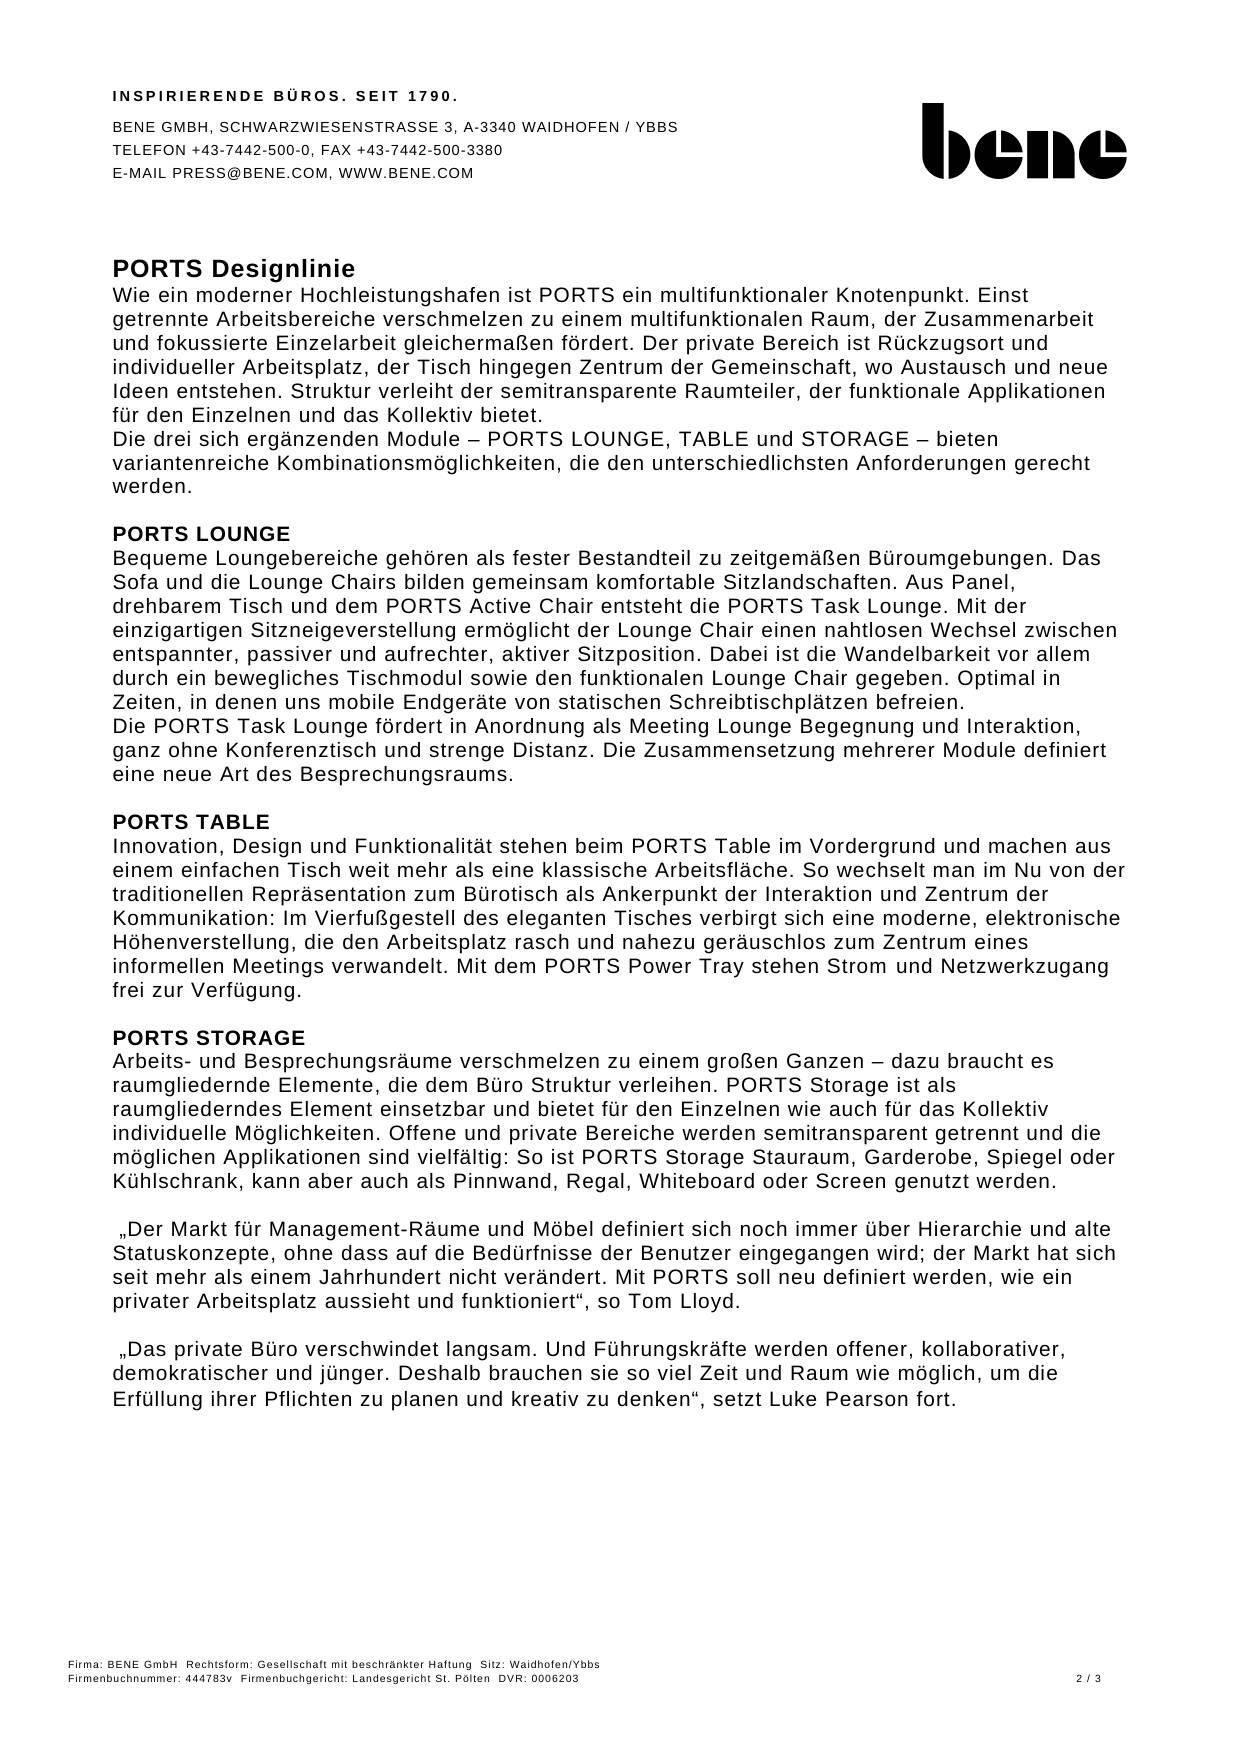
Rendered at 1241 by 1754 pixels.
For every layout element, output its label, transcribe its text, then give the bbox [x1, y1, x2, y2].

text Arbeits- und Besprechungsräume verschmelzen zu einem großen Ganzen – dazu braucht es raumgliedernde Elemente, die dem Büro Struktur verleihen. PORTS Storage ist als raumgliederndes Element einsetzbar und bietet für den Einzelnen wie auch für das Kollektiv individuelle Möglichkeiten. Offene und private Bereiche werden semitransparent getrennt und die möglichen Applikationen sind vielfältig: So ist PORTS Storage Stauraum, Garderobe, Spiegel oder Kühlschrank, kann aber auch als Pinnwand, Regal, Whiteboard oder Screen genutzt werden. [112, 1049, 1127, 1193]
text Die drei sich ergänzenden Module – PORTS LOUNGE, TABLE und STORAGE – bieten variantenreiche Kombinationsmöglichkeiten, die den unterschiedlichsten Anforderungen gerecht werden. [112, 426, 1127, 498]
text Innovation, Design und Funktionalität stehen beim PORTS Table im Vordergrund und machen aus einem einfachen Tisch weit mehr als eine klassische Arbeitsfläche. So wechselt man im Nu von der traditionellen Repräsentation zum Bürotisch als Ankerpunkt der Interaktion und Zentrum der Kommunikation: Im Vierfußgestell des eleganten Tisches verbirgt sich eine moderne, elektronische Höhenverstellung, die den Arbeitsplatz rasch und nahezu geräuschlos zum Zentrum eines informellen Meetings verwandelt. Mit dem PORTS Power Tray stehen Strom­ und Netzwerkzugang frei zur Verfügung. [112, 834, 1127, 1001]
text PORTS TABLE [112, 810, 1127, 834]
text Bequeme Loungebereiche gehören als fester Bestandteil zu zeitgemäßen Büroumgebungen. Das Sofa und die Lounge Chairs bilden gemeinsam komfortable Sitzlandschaften. Aus Panel, drehbarem Tisch und dem PORTS Active Chair entsteht die PORTS Task Lounge. Mit der einzigartigen Sitzneigeverstellung ermöglicht der Lounge Chair einen nahtlosen Wechsel zwischen entspannter, passiver und aufrechter, aktiver Sitzposition. Dabei ist die Wandelbarkeit vor allem durch ein bewegliches Tischmodul sowie den funktionalen Lounge Chair gegeben. Optimal in Zeiten, in denen uns mobile Endgeräte von statischen Schreibtischplätzen befreien. [112, 546, 1127, 714]
text PORTS Designlinie [112, 254, 1127, 283]
text Wie ein moderner Hochleistungshafen ist PORTS ein multifunktionaler Knotenpunkt. Einst getrennte Arbeitsbereiche verschmelzen zu einem multifunktionalen Raum, der Zusammenarbeit und fokussierte Einzelarbeit gleichermaßen fördert. Der private Bereich ist Rückzugsort und individueller Arbeitsplatz, der Tisch hingegen Zentrum der Gemeinschaft, wo Austausch und neue Ideen entstehen. Struktur verleiht der semitransparente Raumteiler, der funktionale Applikationen für den Einzelnen und das Kollektiv bietet. [112, 283, 1127, 426]
text „Das private Büro verschwindet langsam. Und Führungskräfte werden offener, kollaborativer, demokratischer und jünger. Deshalb brauchen sie so viel Zeit und Raum wie möglich, um die Erfüllung ihrer Pflichten zu planen und kreativ zu denken“, setzt Luke Pearson fort. [112, 1337, 1127, 1411]
text Die PORTS Task Lounge fördert in Anordnung als Meeting Lounge Begegnung und Interaktion, ganz ohne Konferenztisch und strenge Distanz. Die Zusammensetzung mehrerer Module definiert eine neue Art des Besprechungsraums. [112, 714, 1127, 786]
picture [922, 103, 1127, 179]
text PORTS STORAGE [112, 1025, 1127, 1049]
text „Der Markt für Management-Räume und ­Möbel definiert sich noch immer über Hierarchie und alte Statuskonzepte, ohne dass auf die Bedürfnisse der Benutzer eingegangen wird; der Markt hat sich seit mehr als einem Jahrhundert nicht verändert. Mit PORTS soll neu definiert werden, wie ein privater Arbeitsplatz aussieht und funktioniert“, so Tom Lloyd. [112, 1217, 1127, 1313]
text PORTS LOUNGE [112, 522, 1127, 546]
